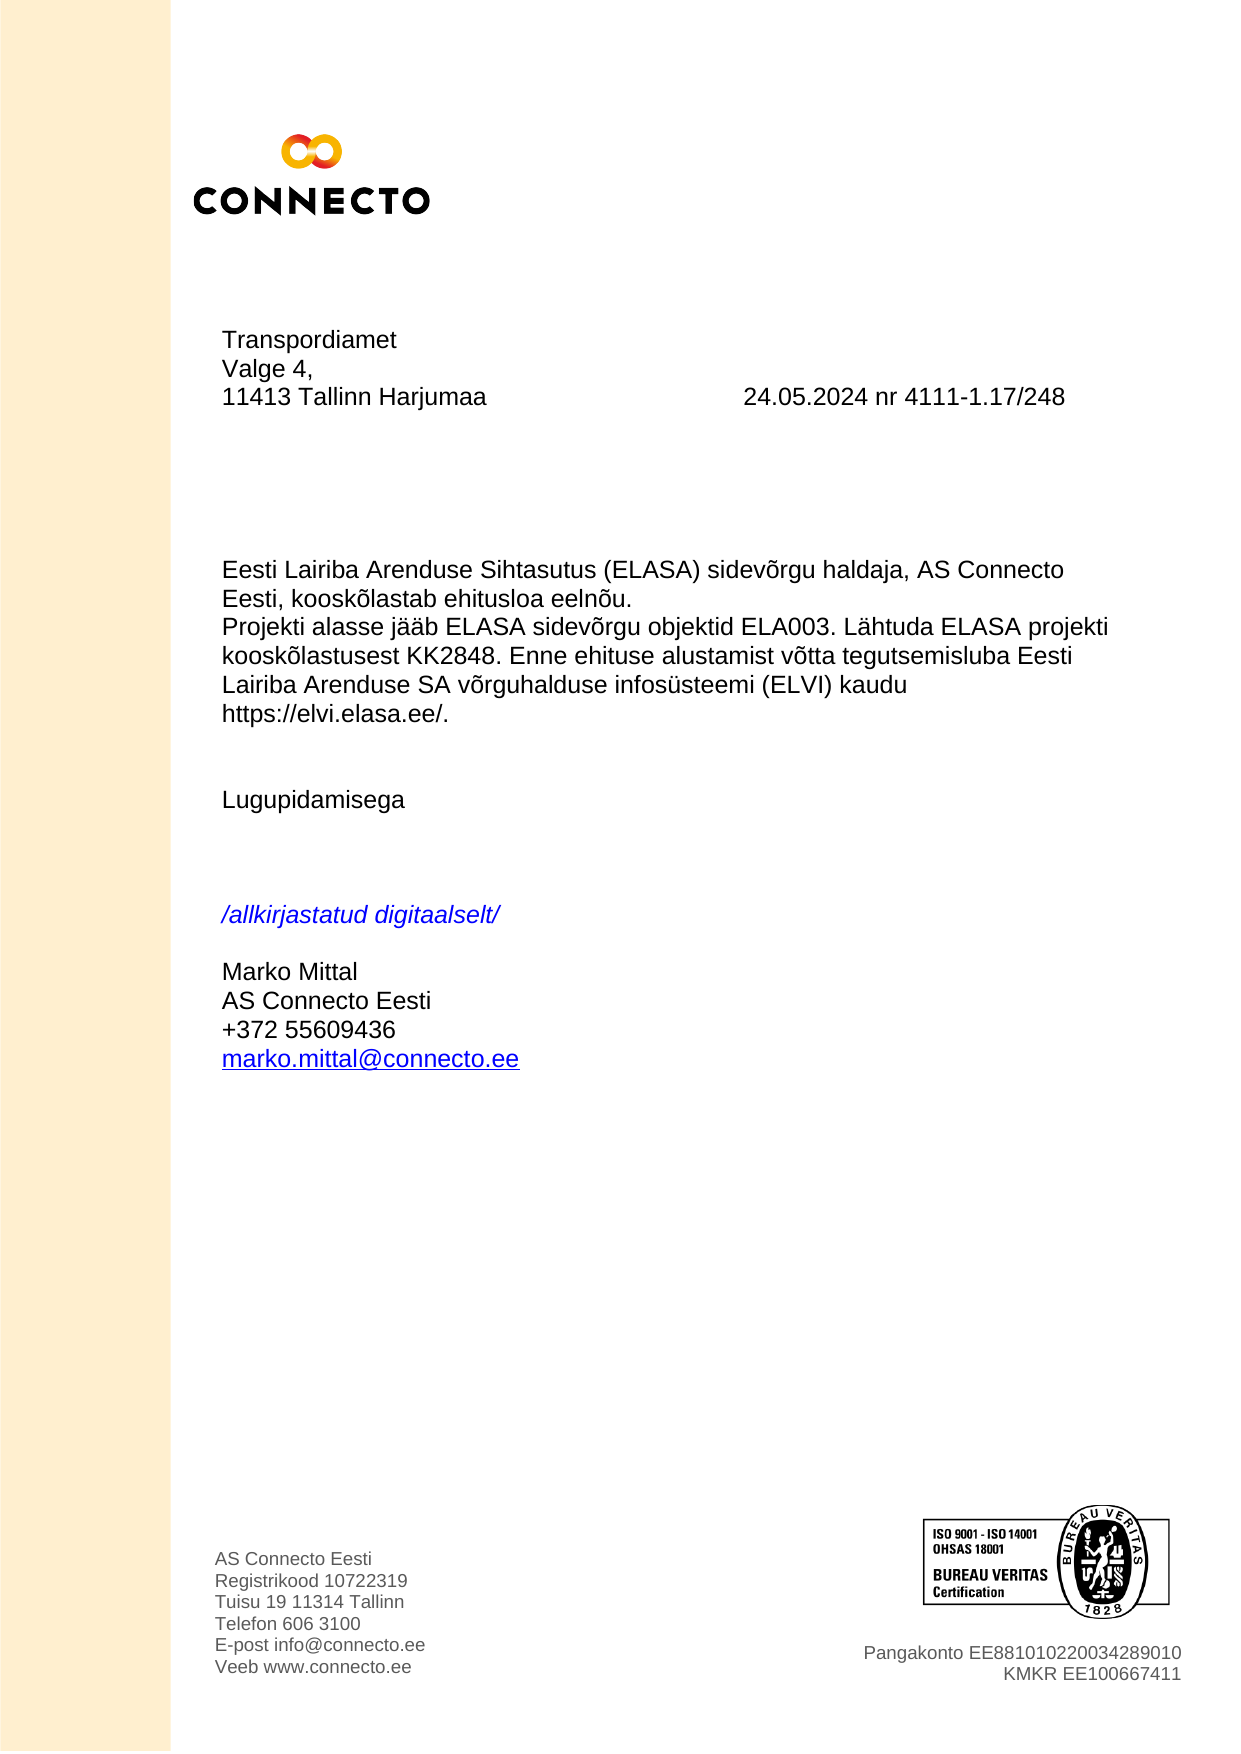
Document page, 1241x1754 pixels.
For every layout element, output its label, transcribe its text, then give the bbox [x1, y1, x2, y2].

text AS Connecto Eesti [222, 986, 1122, 1015]
text +372 55609436 [222, 1015, 1122, 1044]
text /allkirjastatud digitaalselt/ [222, 900, 1122, 929]
text Lugupidamisega [222, 785, 1122, 814]
text Valge 4, [222, 354, 1122, 382]
text 11413 Tallinn Harjumaa 24.05.2024 nr 4111-1.17/248 [222, 382, 1122, 411]
text Projekti alasse jääb ELASA sidevõrgu objektid ELA003. Lähtuda ELASA projekti kooskõlastusest KK2848. Enne ehituse alustamist võtta tegutsemisluba Eesti Lairiba Arenduse SA võrguhalduse infosüsteemi (ELVI) kaudu https://elvi.elasa.ee/. [222, 612, 1122, 727]
text marko.mittal@connecto.ee [222, 1044, 1122, 1072]
text Eesti Lairiba Arenduse Sihtasutus (ELASA) sidevõrgu haldaja, AS Connecto Eesti, kooskõlastab ehitusloa eelnõu. [222, 555, 1122, 612]
picture [922, 1505, 1170, 1619]
text Transpordiamet [222, 325, 1122, 354]
text Marko Mittal [222, 957, 1122, 986]
picture [193, 134, 430, 216]
